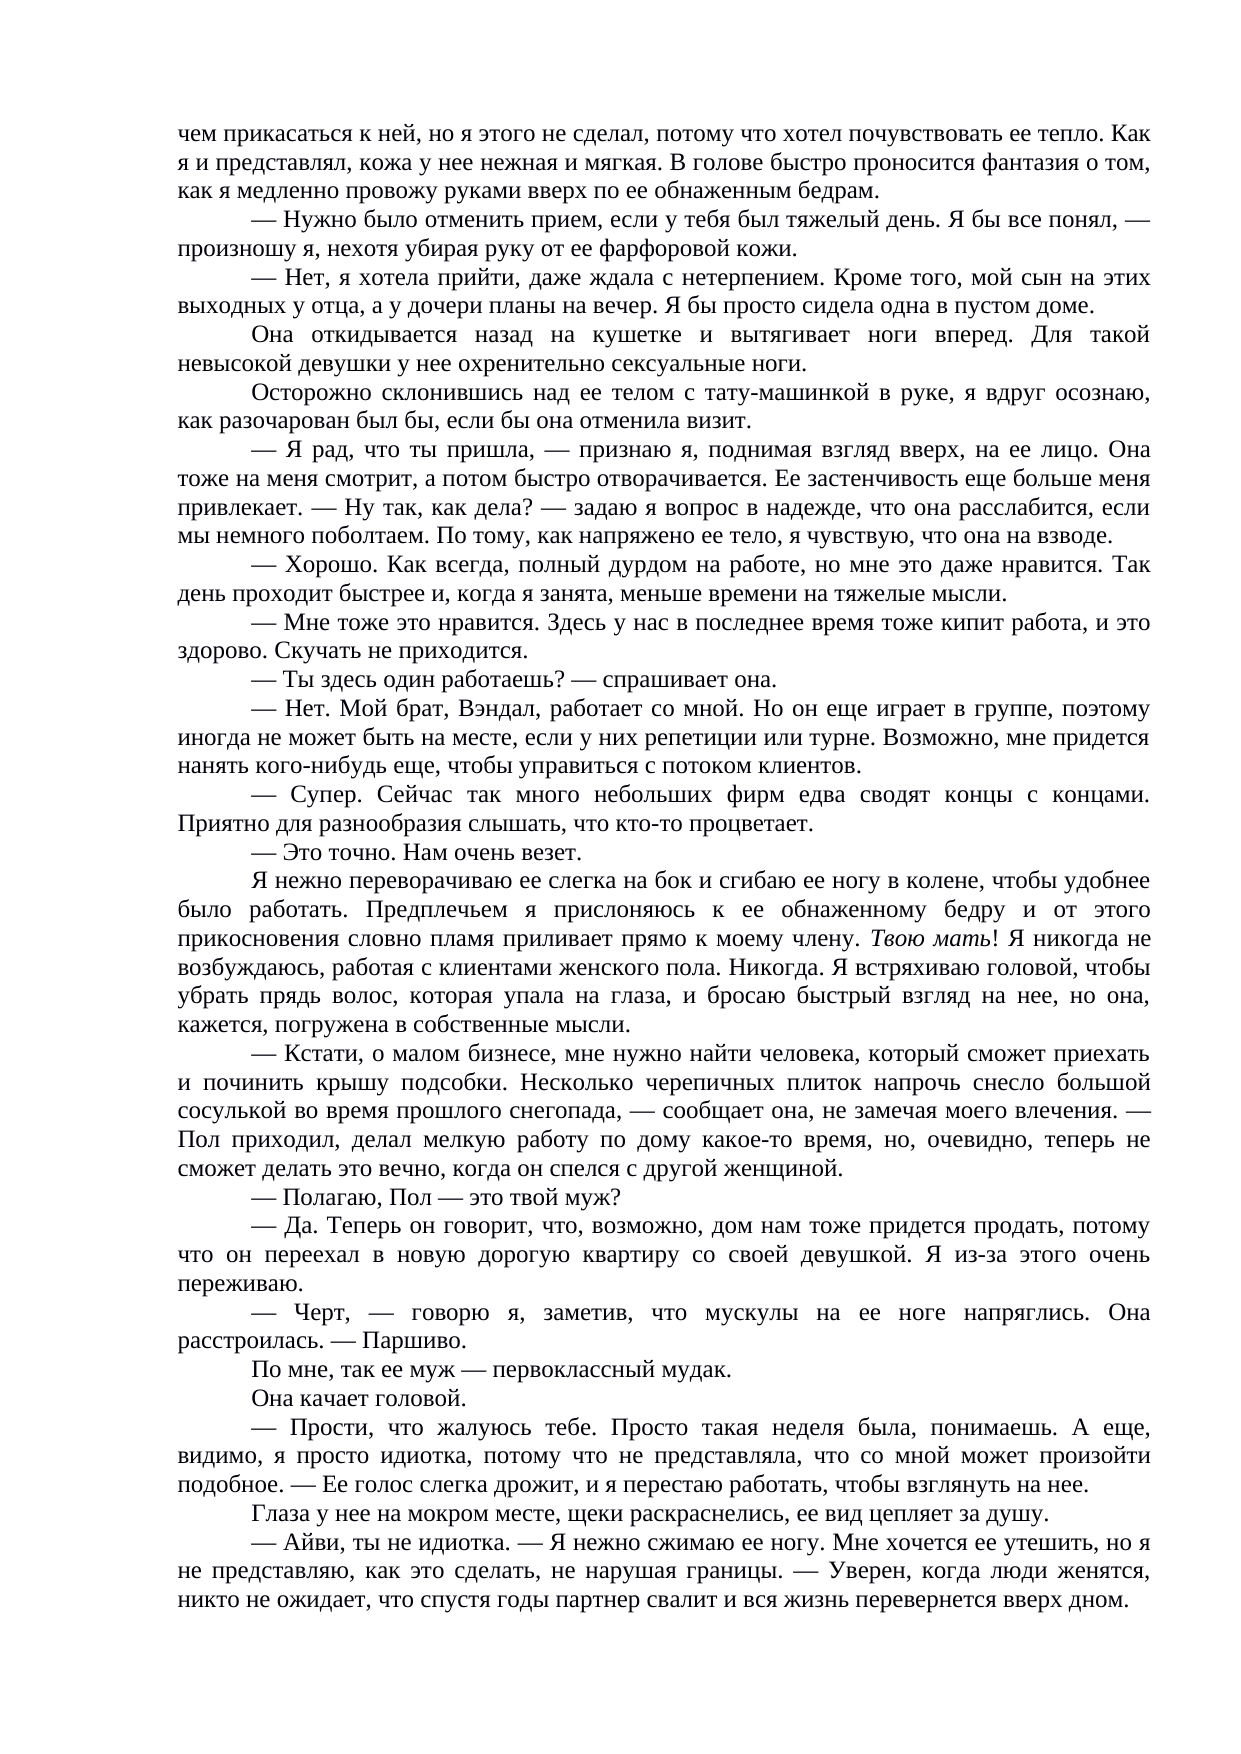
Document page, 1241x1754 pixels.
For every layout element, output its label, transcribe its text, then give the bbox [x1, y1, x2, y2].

text — Да. Теперь он говорит, что, возможно, дом нам тоже придется продать, потому что он переехал в новую дорогую квартиру со своей девушкой. Я из-за этого очень переживаю. [177, 1211, 1152, 1297]
text Осторожно склонившись над ее телом с тату-машинкой в руке, я вдруг осознаю, как разочарован был бы, если бы она отменила визит. [177, 377, 1152, 434]
text Она откидывается назад на кушетке и вытягивает ноги вперед. Для такой невысокой девушки у нее охренительно сексуальные ноги. [177, 319, 1152, 377]
text — Ты здесь один работаешь? — спрашивает она. [177, 664, 1152, 693]
text — Айви, ты не идиотка. — Я нежно сжимаю ее ногу. Мне хочется ее утешить, но я не представляю, как это сделать, не нарушая границы. — Уверен, когда люди женятся, никто не ожидает, что спустя годы партнер свалит и вся жизнь перевернется вверх дном. [177, 1527, 1152, 1613]
text — Хорошо. Как всегда, полный дурдом на работе, но мне это даже нравится. Так день проходит быстрее и, когда я занята, меньше времени на тяжелые мысли. [177, 549, 1152, 607]
text По мне, так ее муж — первоклассный мудак. [177, 1354, 1152, 1383]
text — Я рад, что ты пришла, — признаю я, поднимая взгляд вверх, на ее лицо. Она тоже на меня смотрит, а потом быстро отворачивается. Ее застенчивость еще больше меня привлекает. — Ну так, как дела? — задаю я вопрос в надежде, что она расслабится, если мы немного поболтаем. По тому, как напряжено ее тело, я чувствую, что она на взводе. [177, 434, 1152, 549]
text Она качает головой. [177, 1383, 1152, 1412]
text Глаза у нее на мокром месте, щеки раскраснелись, ее вид цепляет за душу. [177, 1498, 1152, 1527]
text — Кстати, о малом бизнесе, мне нужно найти человека, который сможет приехать и починить крышу подсобки. Несколько черепичных плиток напрочь снесло большой сосулькой во время прошлого снегопада, — сообщает она, не замечая моего влечения. — Пол приходил, делал мелкую работу по дому какое-то время, но, очевидно, теперь не сможет делать это вечно, когда он спелся с другой женщиной. [177, 1038, 1152, 1182]
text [177, 118, 1152, 204]
text — Полагаю, Пол — это твой муж? [177, 1182, 1152, 1211]
text — Супер. Сейчас так много небольших фирм едва сводят концы с концами. Приятно для разнообразия слышать, что кто-то процветает. [177, 779, 1152, 837]
text — Прости, что жалуюсь тебе. Просто такая неделя была, понимаешь. А еще, видимо, я просто идиотка, потому что не представляла, что со мной может произойти подобное. — Ее голос слегка дрожит, и я перестаю работать, чтобы взглянуть на нее. [177, 1412, 1152, 1498]
text — Нет. Мой брат, Вэндал, работает со мной. Но он еще играет в группе, поэтому иногда не может быть на месте, если у них репетиции или турне. Возможно, мне придется нанять кого-нибудь еще, чтобы управиться с потоком клиентов. [177, 693, 1152, 779]
text — Нет, я хотела прийти, даже ждала с нетерпением. Кроме того, мой сын на этих выходных у отца, а у дочери планы на вечер. Я бы просто сидела одна в пустом доме. [177, 262, 1152, 319]
text — Нужно было отменить прием, если у тебя был тяжелый день. Я бы все понял, — произношу я, нехотя убирая руку от ее фарфоровой кожи. [177, 204, 1152, 262]
text — Это точно. Нам очень везет. [177, 837, 1152, 866]
text — Мне тоже это нравится. Здесь у нас в последнее время тоже кипит работа, и это здорово. Скучать не приходится. [177, 607, 1152, 664]
text — Черт, — говорю я, заметив, что мускулы на ее ноге напряглись. Она расстроилась. — Паршиво. [177, 1297, 1152, 1354]
text Я нежно переворачиваю ее слегка на бок и сгибаю ее ногу в колене, чтобы удобнее было работать. Предплечьем я прислоняюсь к ее обнаженному бедру и от этого прикосновения словно пламя приливает прямо к моему члену. Твою мать! Я никогда не возбуждаюсь, работая с клиентами женского пола. Никогда. Я встряхиваю головой, чтобы убрать прядь волос, которая упала на глаза, и бросаю быстрый взгляд на нее, но она, кажется, погружена в собственные мысли. [177, 866, 1152, 1038]
